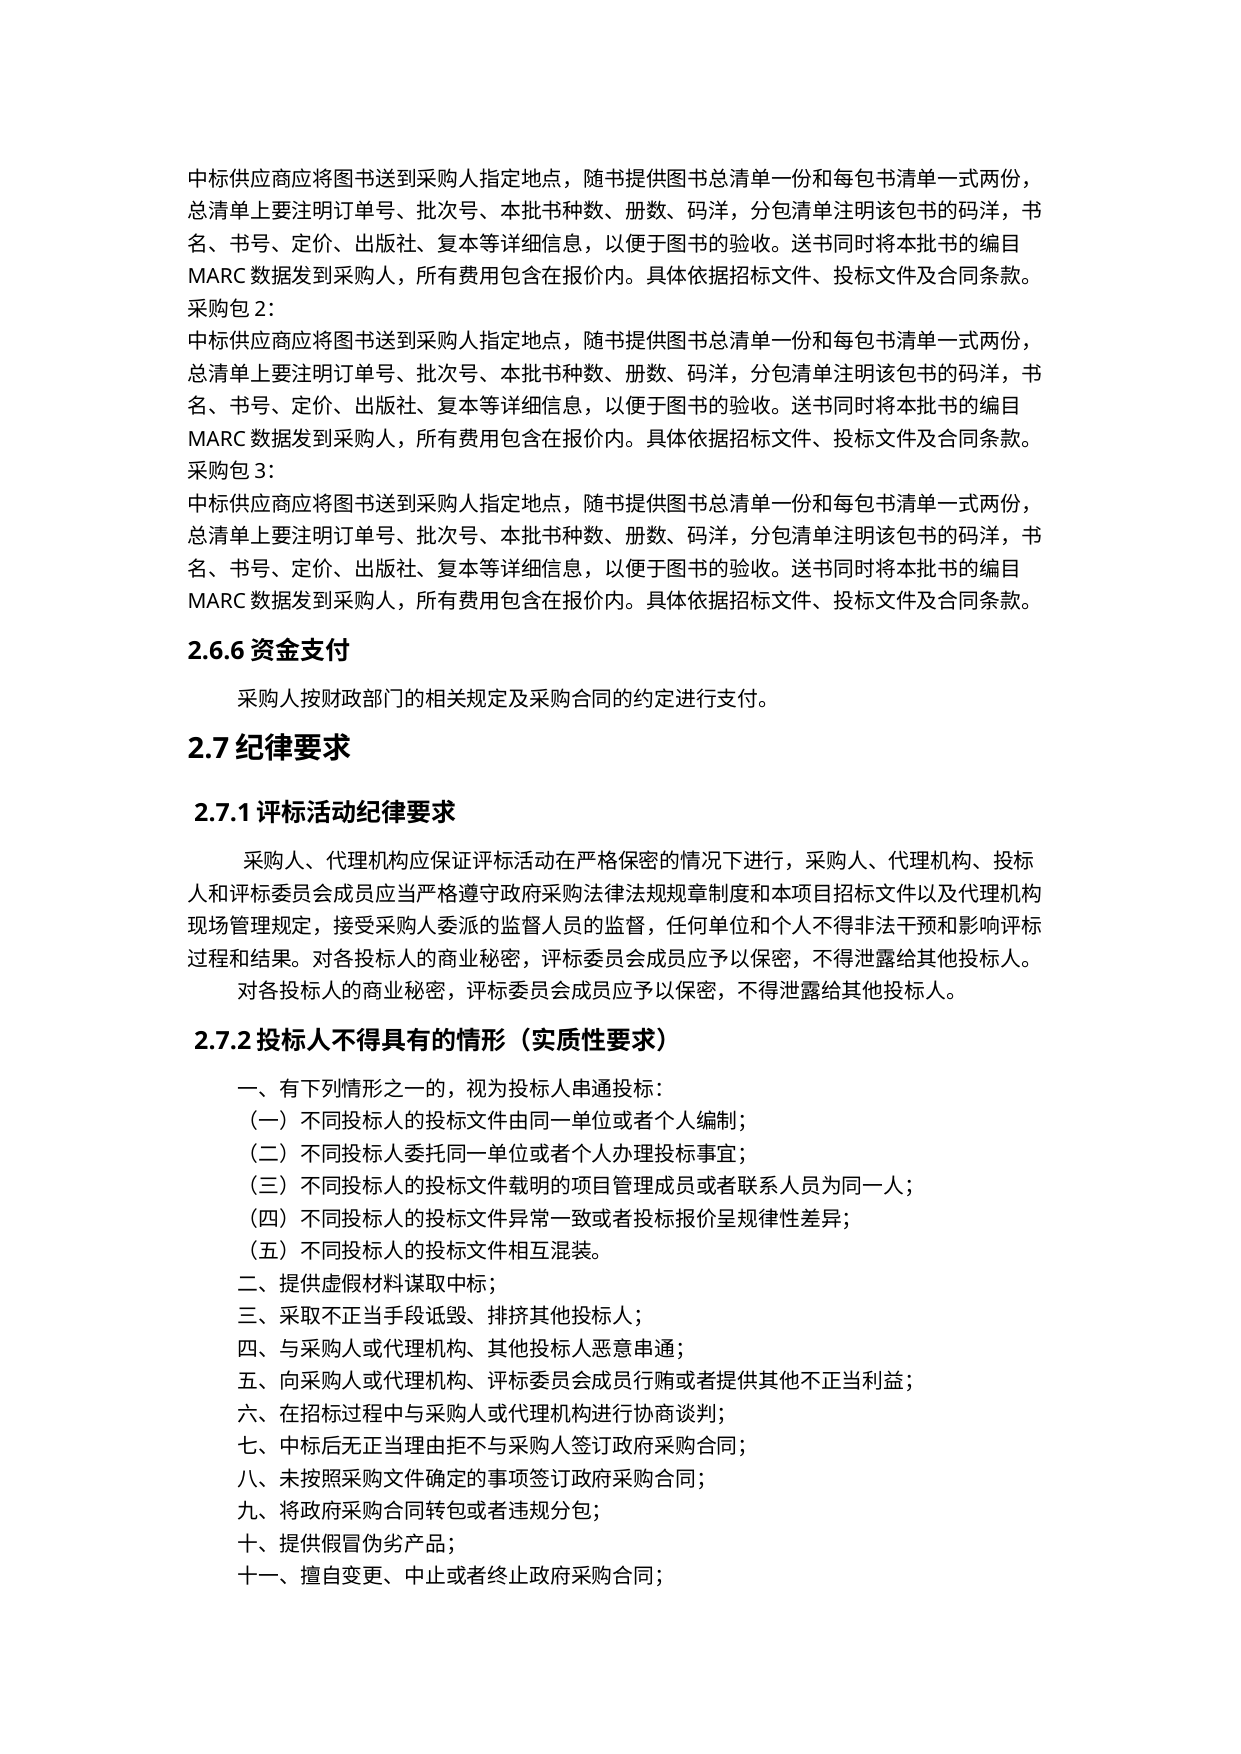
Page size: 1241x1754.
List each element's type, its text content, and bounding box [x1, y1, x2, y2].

text 2.7.2投标人不得具有的情形（实质性要求） [187, 1007, 1053, 1072]
text 采购人按财政部门的相关规定及采购合同的约定进行支付。 [187, 682, 1053, 714]
text 一、有下列情形之一的，视为投标人串通投标： [187, 1072, 1053, 1104]
text （四）不同投标人的投标文件异常一致或者投标报价呈规律性差异； [187, 1202, 1053, 1234]
text 2.7.1评标活动纪律要求 [187, 779, 1053, 844]
text 八、未按照采购文件确定的事项签订政府采购合同； [187, 1462, 1053, 1494]
text （三）不同投标人的投标文件载明的项目管理成员或者联系人员为同一人； [187, 1169, 1053, 1202]
text 六、在招标过程中与采购人或代理机构进行协商谈判； [187, 1397, 1053, 1429]
text 十一、擅自变更、中止或者终止政府采购合同； [187, 1559, 1053, 1592]
text 2.6.6资金支付 [187, 617, 1053, 682]
text 采购包3： [187, 454, 1053, 487]
text （二）不同投标人委托同一单位或者个人办理投标事宜； [187, 1137, 1053, 1169]
text （五）不同投标人的投标文件相互混装。 [187, 1234, 1053, 1267]
text 中标供应商应将图书送到采购人指定地点，随书提供图书总清单一份和每包书清单一式两份，总清单上要注明订单号、批次号、本批书种数、册数、码洋，分包清单注明该包书的码洋，书名、书号、定价、出版社、复本等详细信息，以便于图书的验收。送书同时将本批书的编目MARC数据发到采购人，所有费用包含在报价内。具体依据招标文件、投标文件及合同条款。 [187, 162, 1053, 292]
text 2.7纪律要求 [187, 714, 1053, 779]
text 中标供应商应将图书送到采购人指定地点，随书提供图书总清单一份和每包书清单一式两份，总清单上要注明订单号、批次号、本批书种数、册数、码洋，分包清单注明该包书的码洋，书名、书号、定价、出版社、复本等详细信息，以便于图书的验收。送书同时将本批书的编目MARC数据发到采购人，所有费用包含在报价内。具体依据招标文件、投标文件及合同条款。 [187, 324, 1053, 454]
text 采购人、代理机构应保证评标活动在严格保密的情况下进行，采购人、代理机构、投标人和评标委员会成员应当严格遵守政府采购法律法规规章制度和本项目招标文件以及代理机构现场管理规定，接受采购人委派的监督人员的监督，任何单位和个人不得非法干预和影响评标过程和结果。对各投标人的商业秘密，评标委员会成员应予以保密，不得泄露给其他投标人。 [187, 844, 1053, 974]
text 九、将政府采购合同转包或者违规分包； [187, 1494, 1053, 1527]
text 对各投标人的商业秘密，评标委员会成员应予以保密，不得泄露给其他投标人。 [187, 974, 1053, 1007]
text （一）不同投标人的投标文件由同一单位或者个人编制； [187, 1104, 1053, 1137]
text 七、中标后无正当理由拒不与采购人签订政府采购合同； [187, 1429, 1053, 1462]
text 中标供应商应将图书送到采购人指定地点，随书提供图书总清单一份和每包书清单一式两份，总清单上要注明订单号、批次号、本批书种数、册数、码洋，分包清单注明该包书的码洋，书名、书号、定价、出版社、复本等详细信息，以便于图书的验收。送书同时将本批书的编目MARC数据发到采购人，所有费用包含在报价内。具体依据招标文件、投标文件及合同条款。 [187, 487, 1053, 617]
text 二、提供虚假材料谋取中标； [187, 1267, 1053, 1299]
text 三、采取不正当手段诋毁、排挤其他投标人； [187, 1299, 1053, 1332]
text 采购包2： [187, 292, 1053, 324]
text 四、与采购人或代理机构、其他投标人恶意串通； [187, 1332, 1053, 1364]
text 五、向采购人或代理机构、评标委员会成员行贿或者提供其他不正当利益； [187, 1364, 1053, 1397]
text 十、提供假冒伪劣产品； [187, 1527, 1053, 1559]
